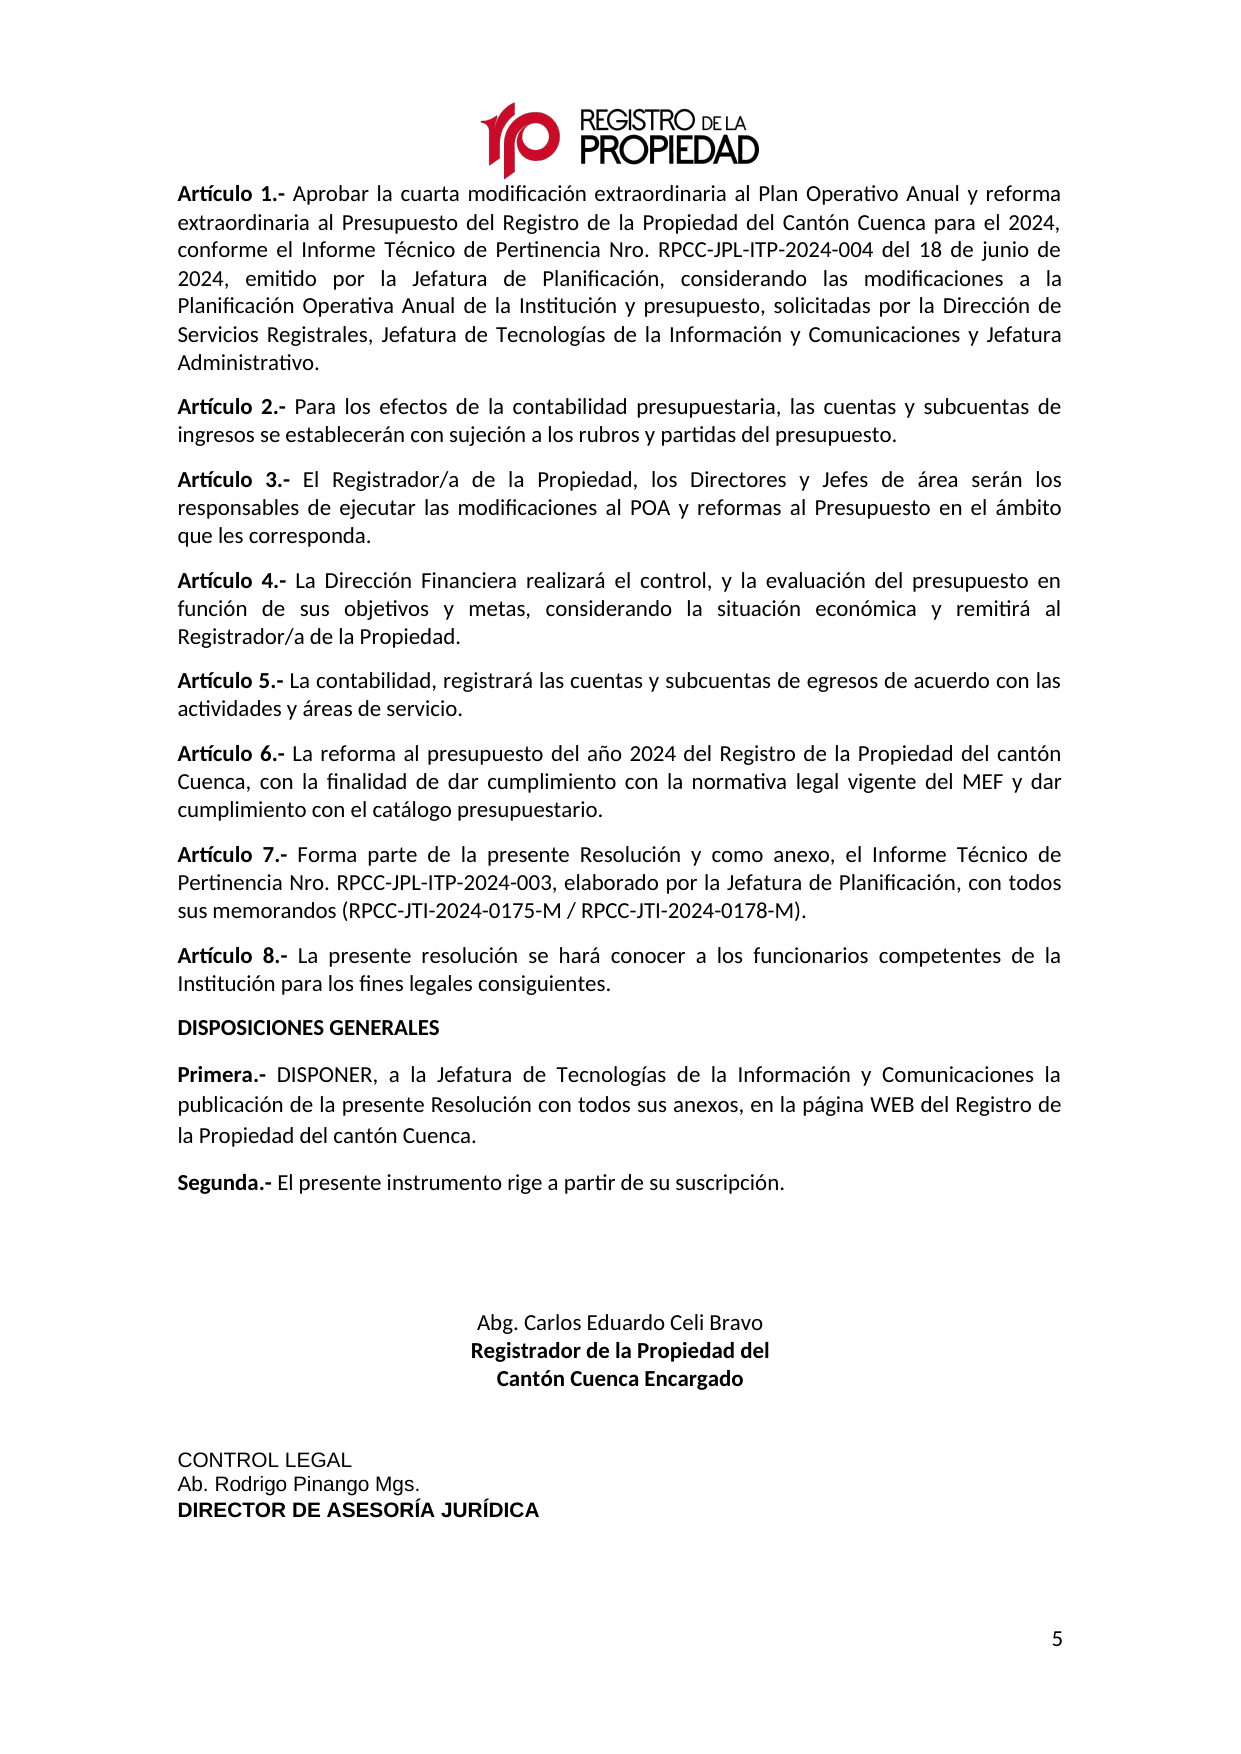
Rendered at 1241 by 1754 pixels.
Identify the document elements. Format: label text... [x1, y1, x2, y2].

text Artículo 5.- La contabilidad, registrará las cuentas y subcuentas de egresos de acuerdo con las actividades y áreas de servicio. [177, 667, 1063, 723]
text Artículo 1.- Aprobar la cuarta modificación extraordinaria al Plan Operativo Anual y reforma extraordinaria al Presupuesto del Registro de la Propiedad del Cantón Cuenca para el 2024, conforme el Informe Técnico de Pertinencia Nro. RPCC-JPL-ITP-2024-004 del 18 de junio de 2024, emitido por la Jefatura de Planificación, considerando las modificaciones a la Planificación Operativa Anual de la Institución y presupuesto, solicitadas por la Dirección de Servicios Registrales, Jefatura de Tecnologías de la Información y Comunicaciones y Jefatura Administrativo. [177, 179, 1063, 376]
text Artículo 7.- Forma parte de la presente Resolución y como anexo, el Informe Técnico de Pertinencia Nro. RPCC-JPL-ITP-2024-003, elaborado por la Jefatura de Planificación, con todos sus memorandos (RPCC-JTI-2024-0175-M / RPCC-JTI-2024-0178-M). [177, 840, 1063, 924]
text Cantón Cuenca Encargado [177, 1364, 1063, 1392]
text DISPOSICIONES GENERALES [177, 1013, 1063, 1041]
text Ab. Rodrigo Pinango Mgs. [177, 1472, 1063, 1496]
text Abg. Carlos Eduardo Celi Bravo [177, 1308, 1063, 1336]
text Artículo 4.- La Dirección Financiera realizará el control, y la evaluación del presupuesto en función de sus objetivos y metas, considerando la situación económica y remitirá al Registrador/a de la Propiedad. [177, 566, 1063, 650]
text Registrador de la Propiedad del [177, 1336, 1063, 1364]
text Artículo 8.- La presente resolución se hará conocer a los funcionarios competentes de la Institución para los fines legales consiguientes. [177, 941, 1063, 997]
text Artículo 6.- La reforma al presupuesto del año 2024 del Registro de la Propiedad del cantón Cuenca, con la finalidad de dar cumplimiento con la normativa legal vigente del MEF y dar cumplimiento con el catálogo presupuestario. [177, 739, 1063, 823]
picture [480, 101, 760, 180]
text Segunda.- El presente instrumento rige a partir de su suscripción. [177, 1168, 1063, 1196]
text CONTROL LEGAL [177, 1448, 1063, 1472]
text Artículo 2.- Para los efectos de la contabilidad presupuestaria, las cuentas y subcuentas de ingresos se establecerán con sujeción a los rubros y partidas del presupuesto. [177, 392, 1063, 448]
text Primera.- DISPONER, a la Jefatura de Tecnologías de la Información y Comunicaciones la publicación de la presente Resolución con todos sus anexos, en la página WEB del Registro de la Propiedad del cantón Cuenca. [177, 1060, 1063, 1149]
text Artículo 3.- El Registrador/a de la Propiedad, los Directores y Jefes de área serán los responsables de ejecutar las modificaciones al POA y reformas al Presupuesto en el ámbito que les corresponda. [177, 465, 1063, 549]
text DIRECTOR DE ASESORÍA JURÍDICA [177, 1498, 1063, 1522]
